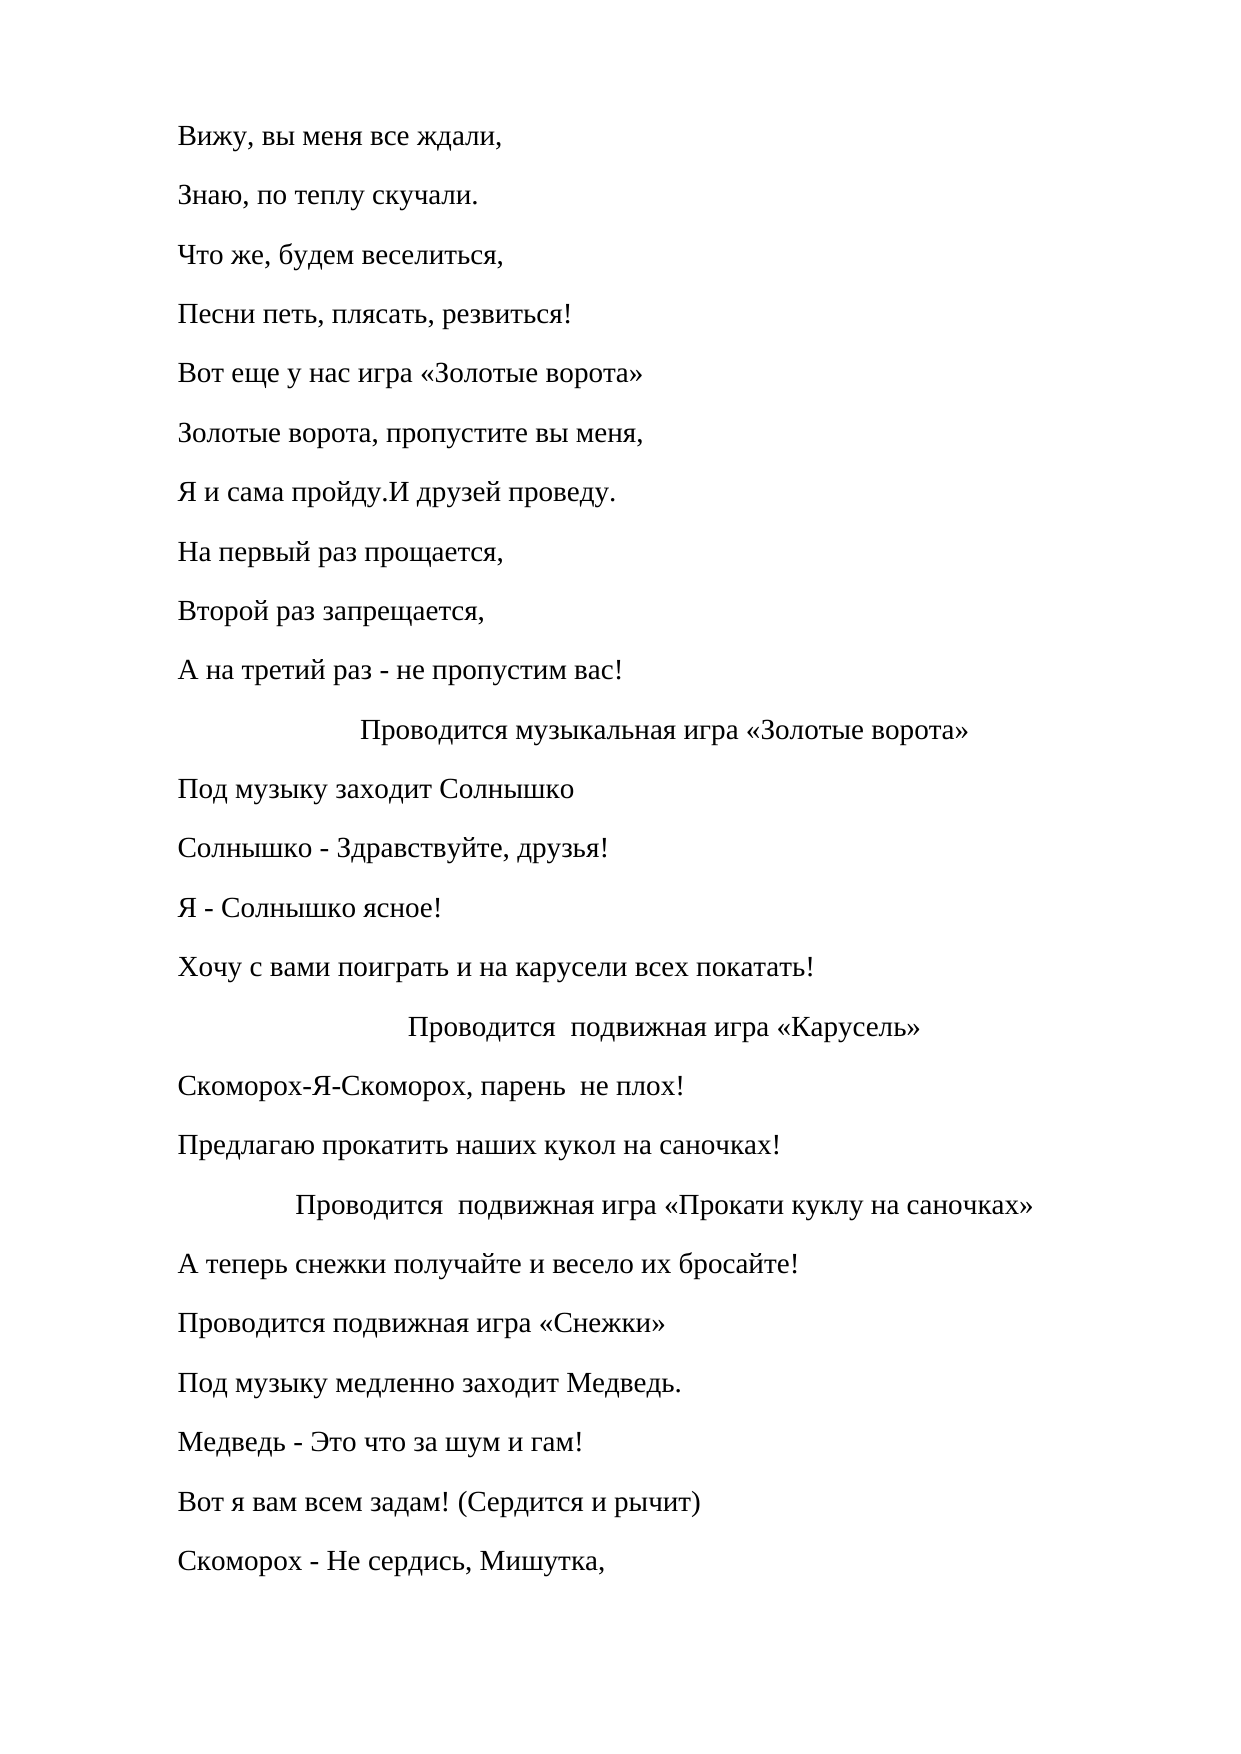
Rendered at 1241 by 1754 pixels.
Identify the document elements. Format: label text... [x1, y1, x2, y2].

text Проводится музыкальная игра «Золотые ворота» [177, 712, 1152, 745]
text А на третий раз - не пропустим вас! [177, 652, 1152, 686]
text Знаю, по теплу скучали. [177, 177, 1152, 211]
text На первый раз прощается, [177, 534, 1152, 567]
text Вижу, вы меня все ждали, [177, 118, 1152, 152]
text А теперь снежки получайте и весело их бросайте! [177, 1246, 1152, 1280]
text Под музыку медленно заходит Медведь. [177, 1365, 1152, 1398]
text Предлагаю прокатить наших кукол на саночках! [177, 1127, 1152, 1161]
text Проводится подвижная игра «Прокати куклу на саночках» [177, 1187, 1152, 1220]
text Вот еще у нас игра «Золотые ворота» [177, 356, 1152, 389]
text Солнышко - Здравствуйте, друзья! [177, 831, 1152, 864]
text Скоморох - Не сердись, Мишутка, [177, 1543, 1152, 1577]
text Проводится подвижная игра «Снежки» [177, 1306, 1152, 1339]
text Золотые ворота, пропустите вы меня, [177, 415, 1152, 448]
text Хочу с вами поиграть и на карусели всех покатать! [177, 949, 1152, 983]
text Я и сама пройду.И друзей проведу. [177, 474, 1152, 508]
text Второй раз запрещается, [177, 593, 1152, 627]
text Вот я вам всем задам! (Сердится и рычит) [177, 1484, 1152, 1517]
text Что же, будем веселиться, [177, 237, 1152, 270]
text Проводится подвижная игра «Карусель» [177, 1009, 1152, 1042]
text Скоморох-Я-Скоморох, парень не плох! [177, 1068, 1152, 1102]
text Медведь - Это что за шум и гам! [177, 1424, 1152, 1458]
text Под музыку заходит Солнышко [177, 771, 1152, 805]
text Песни петь, плясать, резвиться! [177, 296, 1152, 330]
text Я - Солнышко ясное! [177, 890, 1152, 923]
